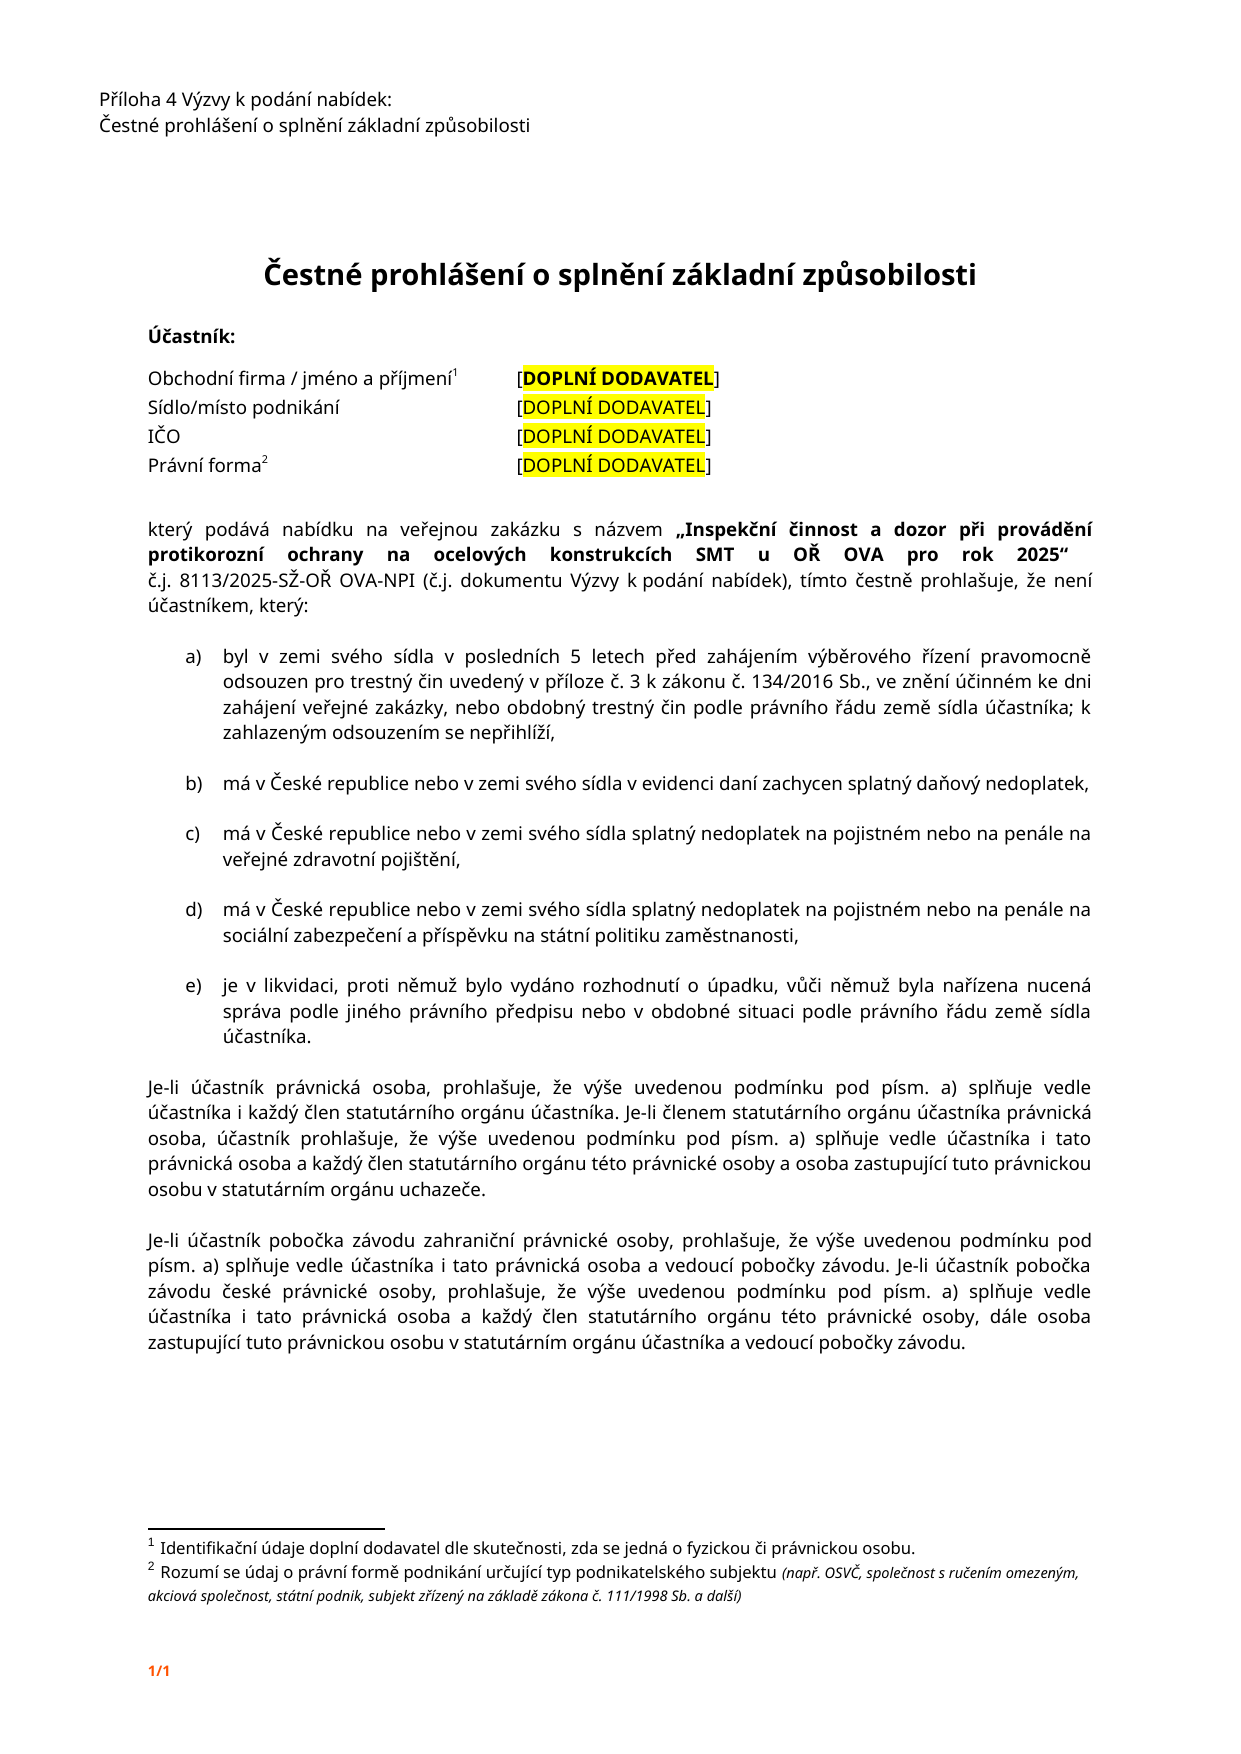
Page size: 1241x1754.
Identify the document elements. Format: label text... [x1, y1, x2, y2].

text Je-li účastník pobočka závodu zahraniční právnické osoby, prohlašuje, že výše uvedenou podmínku pod písm. a) splňuje vedle účastníka i tato právnická osoba a vedoucí pobočky závodu. Je-li účastník pobočka závodu české právnické osoby, prohlašuje, že výše uvedenou podmínku pod písm. a) splňuje vedle účastníka i tato právnická osoba a každý člen statutárního orgánu této právnické osoby, dále osoba zastupující tuto právnickou osobu v statutárním orgánu účastníka a vedoucí pobočky závodu. [148, 1227, 1093, 1355]
text Účastník: [148, 318, 1093, 349]
text Sídlo/místo podnikání [DOPLNÍ DODAVATEL] [148, 391, 1093, 420]
text Je-li účastník právnická osoba, prohlašuje, že výše uvedenou podmínku pod písm. a) splňuje vedle účastníka i každý člen statutárního orgánu účastníka. Je-li členem statutárního orgánu účastníka právnická osoba, účastník prohlašuje, že výše uvedenou podmínku pod písm. a) splňuje vedle účastníka i tato právnická osoba a každý člen statutárního orgánu této právnické osoby a osoba zastupující tuto právnickou osobu v statutárním orgánu uchazeče. [148, 1074, 1093, 1202]
text IČO [148, 420, 1093, 449]
list má v České republice nebo v zemi svého sídla v evidenci daní zachycen splatný daňový nedoplatek, [185, 770, 1093, 796]
list je v likvidaci, proti němuž bylo vydáno rozhodnutí o úpadku, vůči němuž byla nařízena nucená správa podle jiného právního předpisu nebo v obdobné situaci podle právního řádu země sídla účastníka. [185, 973, 1093, 1049]
list byl v zemi svého sídla v posledních 5 letech před zahájením výběrového řízení pravomocně odsouzen pro trestný čin uvedený v příloze č. 3 k zákonu č. 134/2016 Sb., ve znění účinném ke dni zahájení veřejné zakázky, nebo obdobný trestný čin podle právního řádu země sídla účastníka; k zahlazeným odsouzením se nepřihlíží, [185, 643, 1093, 745]
text Právní forma [148, 449, 1093, 478]
title Čestné prohlášení o splnění základní způsobilosti [148, 254, 1093, 293]
list má v České republice nebo v zemi svého sídla splatný nedoplatek na pojistném nebo na penále na sociální zabezpečení a příspěvku na státní politiku zaměstnanosti, [185, 897, 1093, 948]
text Obchodní firma / jméno a příjmení [148, 362, 1093, 391]
text který podává nabídku na veřejnou zakázku s názvem „Inspekční činnost a dozor při provádění protikorozní ochrany na ocelových konstrukcích SMT u OŘ OVA pro rok 2025“ č.j. 8113/2025-SŽ-OŘ OVA-NPI (č.j. dokumentu Výzvy k podání nabídek), tímto čestně prohlašuje, že není účastníkem, který: [148, 516, 1093, 618]
list má v České republice nebo v zemi svého sídla splatný nedoplatek na pojistném nebo na penále na veřejné zdravotní pojištění, [185, 821, 1093, 872]
